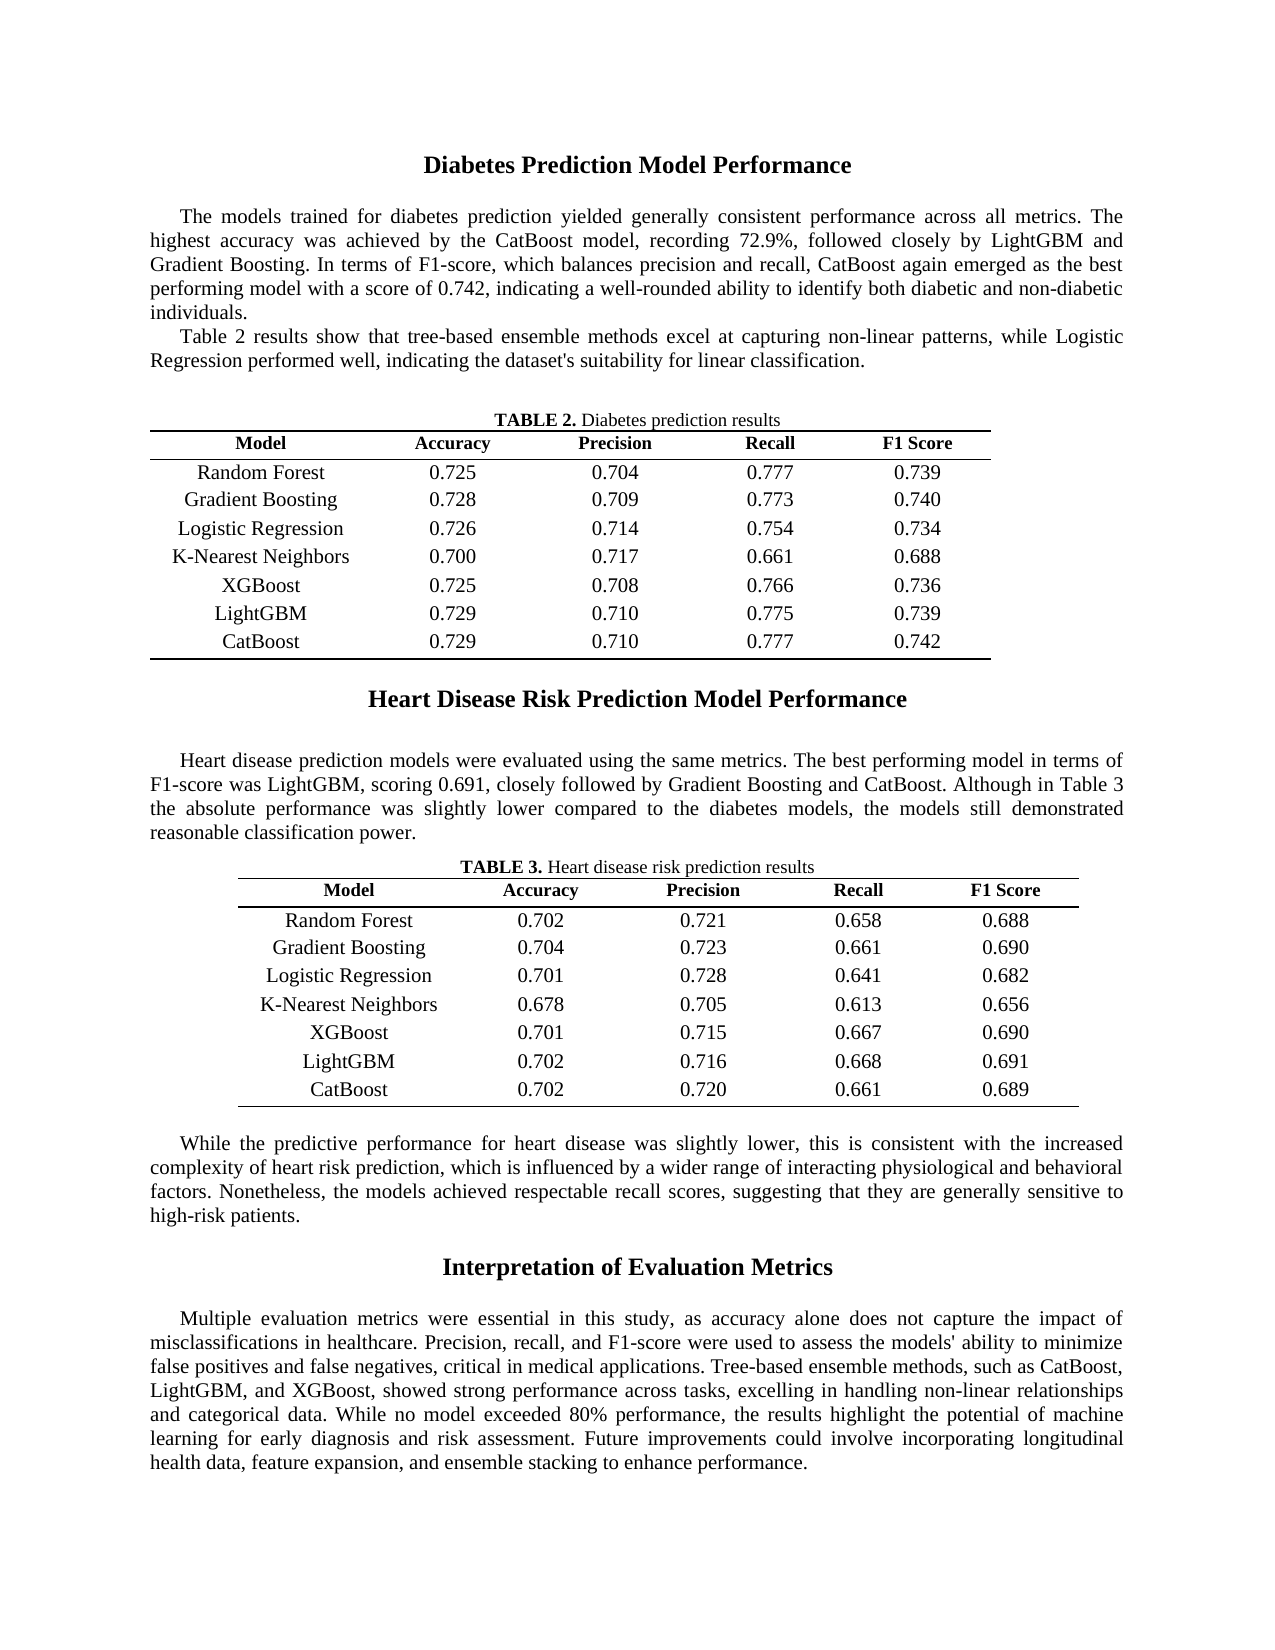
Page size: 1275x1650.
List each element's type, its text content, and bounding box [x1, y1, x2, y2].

table_cell 0.736 [844, 573, 991, 601]
text Multiple evaluation metrics were essential in this study, as accuracy alone does not capture the impact of misclassifications in healthcare. Precision, recall, and F1-score were used to assess the models' ability to minimize false positives and false negatives, critical in medical applications. Tree-based ensemble methods, such as CatBoost, LightGBM, and XGBoost, showed strong performance across tasks, excelling in handling non-linear relationships and categorical data. While no model exceeded 80% performance, the results highlight the potential of machine learning for early diagnosis and risk assessment. Future improvements could involve incorporating longitudinal health data, feature expansion, and ensemble stacking to enhance performance. [150, 1306, 1125, 1474]
table_cell 0.777 [696, 460, 844, 487]
text Heart disease prediction models were evaluated using the same metrics. The best performing model in terms of F1-score was LightGBM, scoring 0.691, closely followed by Gradient Boosting and CatBoost. Although in Table 3 the absolute performance was slightly lower compared to the diabetes models, the models still demonstrated reasonable classification power. [150, 748, 1125, 844]
table_header Recall [696, 432, 844, 459]
table_cell Random Forest [238, 908, 459, 935]
table_cell 0.702 [460, 908, 622, 935]
table_cell 0.700 [371, 544, 534, 572]
table_cell 0.766 [696, 573, 844, 601]
table_cell 0.754 [696, 516, 844, 544]
table_cell 0.641 [785, 963, 932, 992]
table_cell 0.777 [696, 629, 844, 658]
table_cell 0.682 [932, 963, 1079, 992]
table_cell 0.691 [932, 1049, 1079, 1077]
table_cell XGBoost [238, 1020, 459, 1049]
table_cell Gradient Boosting [150, 487, 371, 516]
table_header F1 Score [932, 879, 1079, 906]
table_cell 0.739 [844, 601, 991, 629]
table_cell Gradient Boosting [238, 935, 459, 963]
table_cell 0.705 [622, 992, 784, 1020]
table_cell 0.702 [460, 1049, 622, 1077]
table_cell 0.728 [371, 487, 534, 516]
table_cell 0.689 [932, 1077, 1079, 1106]
table_cell 0.775 [696, 601, 844, 629]
table_cell 0.661 [785, 935, 932, 963]
table_cell 0.773 [696, 487, 844, 516]
table_cell 0.739 [844, 460, 991, 487]
table_cell 0.656 [932, 992, 1079, 1020]
subtitle Diabetes Prediction Model Performance [150, 150, 1125, 179]
table_cell 0.701 [460, 1020, 622, 1049]
table_header Accuracy [371, 432, 534, 459]
table_header Model [238, 879, 459, 906]
table_cell 0.710 [534, 601, 696, 629]
table_cell 0.725 [371, 460, 534, 487]
table_cell 0.717 [534, 544, 696, 572]
table_cell 0.704 [460, 935, 622, 963]
table_header Precision [534, 432, 696, 459]
subtitle Interpretation of Evaluation Metrics [150, 1252, 1125, 1281]
table_cell 0.726 [371, 516, 534, 544]
table_cell Random Forest [150, 460, 371, 487]
table_cell 0.667 [785, 1020, 932, 1049]
table_header Precision [622, 879, 784, 906]
table_cell LightGBM [150, 601, 371, 629]
table_cell 0.690 [932, 935, 1079, 963]
table_cell CatBoost [238, 1077, 459, 1106]
table_cell 0.715 [622, 1020, 784, 1049]
table_cell 0.678 [460, 992, 622, 1020]
table_cell 0.710 [534, 629, 696, 658]
table_cell 0.716 [622, 1049, 784, 1077]
table_cell 0.720 [622, 1077, 784, 1106]
text TABLE 2. Diabetes prediction results [150, 409, 1125, 430]
table_header Recall [785, 879, 932, 906]
table_cell XGBoost [150, 573, 371, 601]
text The models trained for diabetes prediction yielded generally consistent performance across all metrics. The highest accuracy was achieved by the CatBoost model, recording 72.9%, followed closely by LightGBM and Gradient Boosting. In terms of F1-score, which balances precision and recall, CatBoost again emerged as the best performing model with a score of 0.742, indicating a well-rounded ability to identify both diabetic and non-diabetic individuals. [150, 204, 1125, 324]
table_cell 0.728 [622, 963, 784, 992]
table_cell 0.714 [534, 516, 696, 544]
table_cell 0.658 [785, 908, 932, 935]
text TABLE 3. Heart disease risk prediction results [150, 856, 1125, 878]
table_cell 0.723 [622, 935, 784, 963]
table_cell Logistic Regression [150, 516, 371, 544]
table_cell 0.702 [460, 1077, 622, 1106]
table_cell 0.709 [534, 487, 696, 516]
text While the predictive performance for heart disease was slightly lower, this is consistent with the increased complexity of heart risk prediction, which is influenced by a wider range of interacting physiological and behavioral factors. Nonetheless, the models achieved respectable recall scores, suggesting that they are generally sensitive to high-risk patients. [150, 1131, 1125, 1227]
table_cell LightGBM [238, 1049, 459, 1077]
table_header Accuracy [460, 879, 622, 906]
table_cell K-Nearest Neighbors [238, 992, 459, 1020]
table_cell K-Nearest Neighbors [150, 544, 371, 572]
table_cell 0.688 [932, 908, 1079, 935]
table_cell 0.688 [844, 544, 991, 572]
table_cell 0.729 [371, 601, 534, 629]
table_cell 0.701 [460, 963, 622, 992]
table_cell 0.661 [785, 1077, 932, 1106]
table_cell 0.742 [844, 629, 991, 658]
table_cell 0.668 [785, 1049, 932, 1077]
table_cell 0.661 [696, 544, 844, 572]
table_cell 0.613 [785, 992, 932, 1020]
table_cell 0.725 [371, 573, 534, 601]
table_cell 0.734 [844, 516, 991, 544]
table_cell 0.729 [371, 629, 534, 658]
table_cell 0.740 [844, 487, 991, 516]
table_cell 0.704 [534, 460, 696, 487]
table_header Model [150, 432, 371, 459]
table_cell 0.721 [622, 908, 784, 935]
text Table 2 results show that tree-based ensemble methods excel at capturing non-linear patterns, while Logistic Regression performed well, indicating the dataset's suitability for linear classification. [150, 324, 1125, 372]
table_cell Logistic Regression [238, 963, 459, 992]
table_cell 0.708 [534, 573, 696, 601]
subtitle Heart Disease Risk Prediction Model Performance [150, 684, 1125, 713]
table_cell CatBoost [150, 629, 371, 658]
table_cell 0.690 [932, 1020, 1079, 1049]
table_header F1 Score [844, 432, 991, 459]
